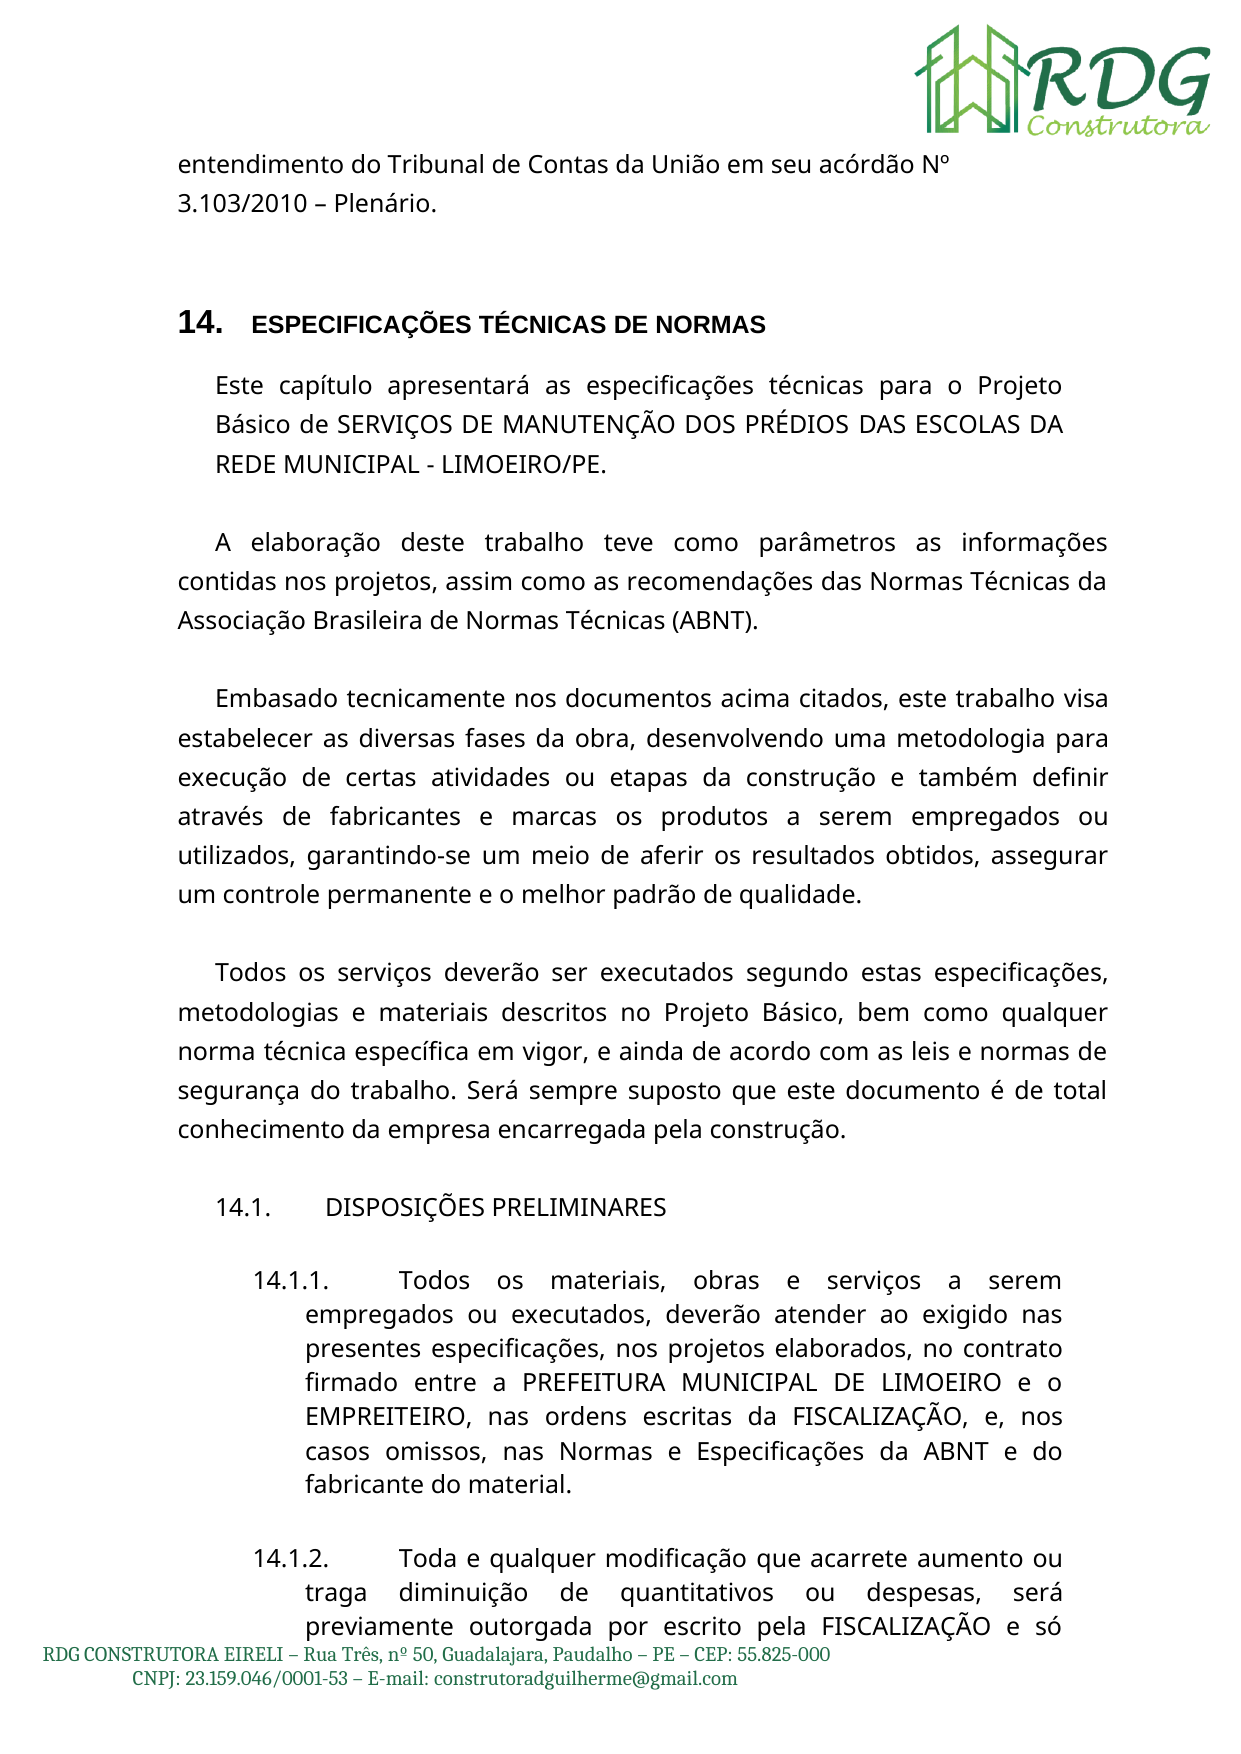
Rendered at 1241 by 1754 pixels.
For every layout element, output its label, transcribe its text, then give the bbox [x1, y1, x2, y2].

text A elaboração deste trabalho teve como parâmetros as informações contidas nos projetos, assim como as recomendações das Normas Técnicas da Associação Brasileira de Normas Técnicas (ABNT). [177, 524, 1109, 637]
list Todos os materiais, obras e serviços a serem empregados ou executados, deverão atender ao exigido nas presentes especificações, nos projetos elaborados, no contrato firmado entre a PREFEITURA MUNICIPAL DE LIMOEIRO e o EMPREITEIRO, nas ordens escritas da FISCALIZAÇÃO, e, nos casos omissos, nas Normas e Especificações da ABNT e do fabricante do material. [252, 1263, 1063, 1501]
text Todos os serviços deverão ser executados segundo estas especificações, metodologias e materiais descritos no Projeto Básico, bem como qualquer norma técnica específica em vigor, e ainda de acordo com as leis e normas de segurança do trabalho. Será sempre suposto que este documento é de total conhecimento da empresa encarregada pela construção. [177, 955, 1109, 1146]
picture [913, 23, 1211, 137]
text Este capítulo apresentará as especificações técnicas para o Projeto Básico de SERVIÇOS DE MANUTENÇÃO DOS PRÉDIOS DAS ESCOLAS DA REDE MUNICIPAL - LIMOEIRO/PE. [215, 368, 1063, 480]
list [252, 1540, 1063, 1642]
subtitle ESPECIFICAÇÕES TÉCNICAS DE NORMAS [177, 302, 1121, 341]
text entendimento do Tribunal de Contas da União em seu acórdão Nº 3.103/2010 – Plenário. [177, 146, 1064, 220]
text Embasado tecnicamente nos documentos acima citados, este trabalho visa estabelecer as diversas fases da obra, desenvolvendo uma metodologia para execução de certas atividades ou etapas da construção e também definir através de fabricantes e marcas os produtos a serem empregados ou utilizados, garantindo-se um meio de aferir os resultados obtidos, assegurar um controle permanente e o melhor padrão de qualidade. [177, 681, 1109, 911]
list DISPOSIÇÕES PRELIMINARES [215, 1190, 1121, 1224]
